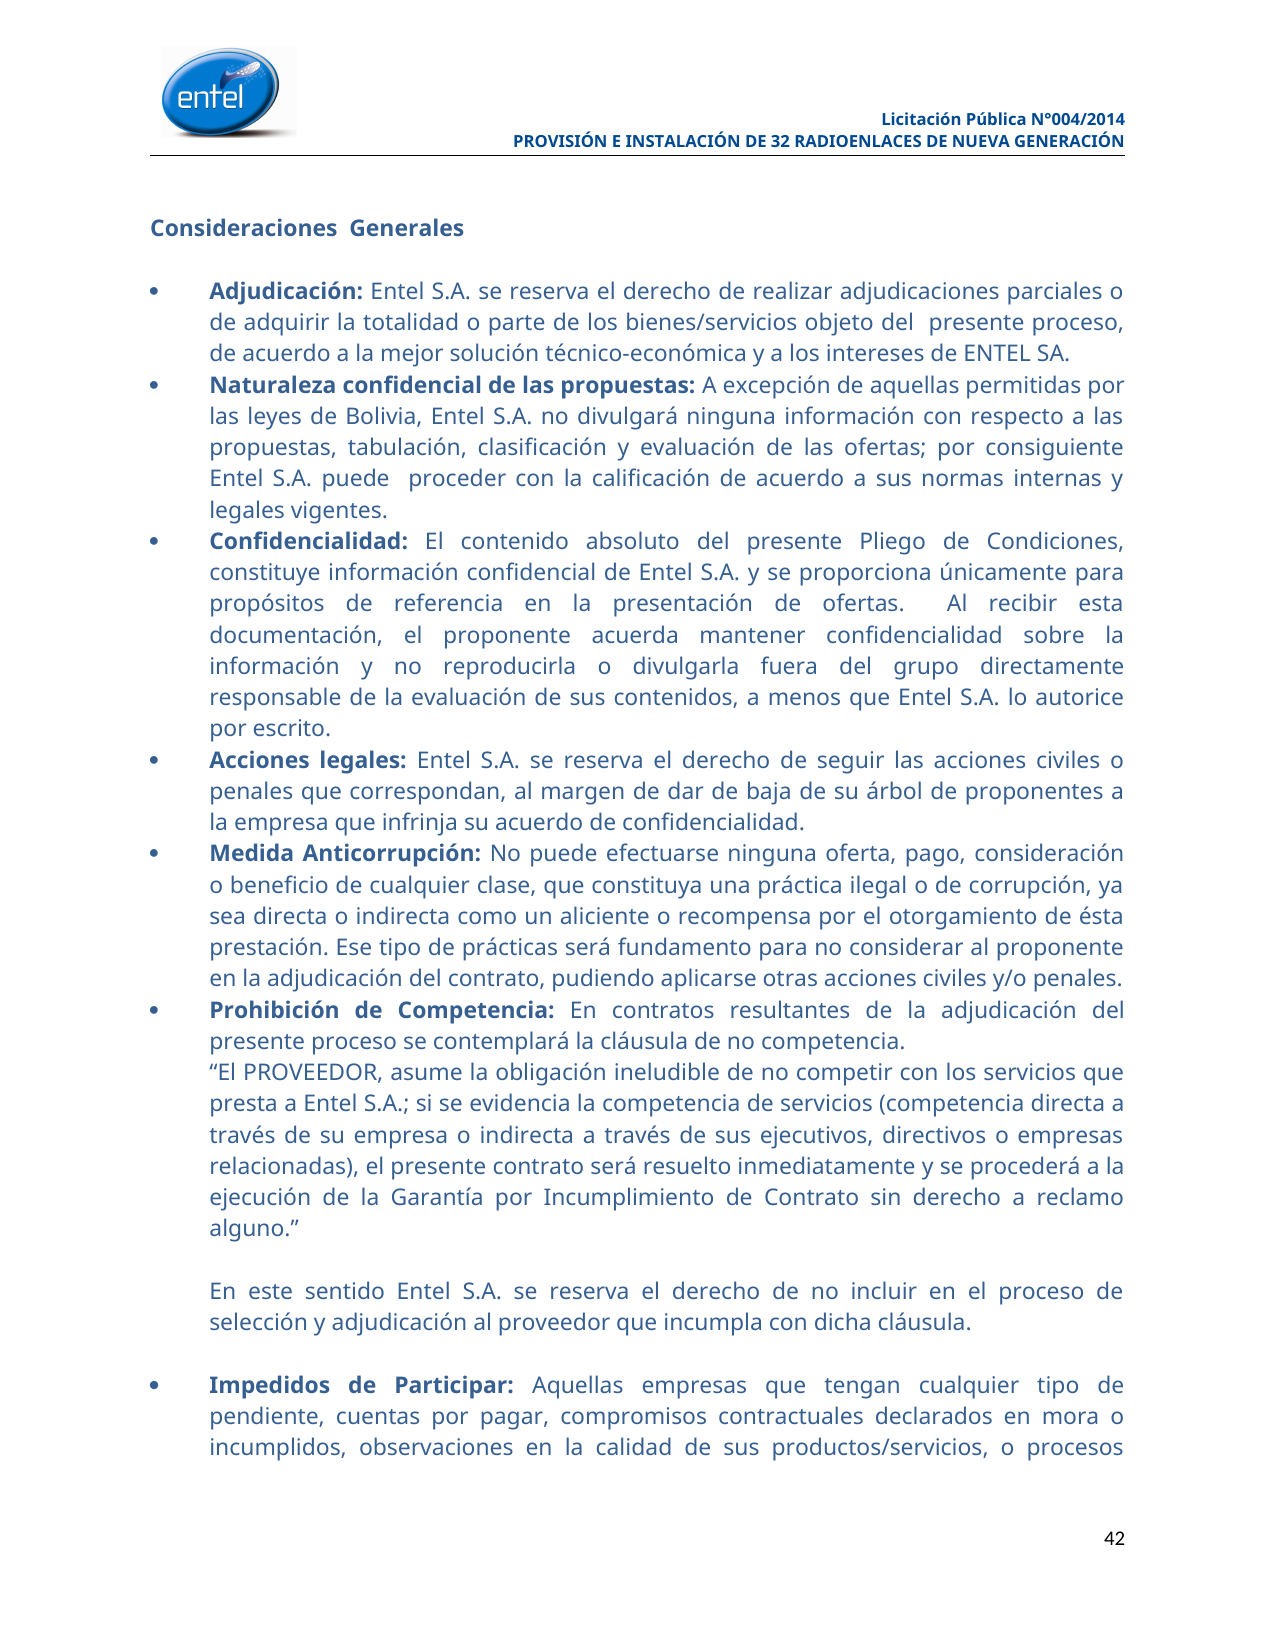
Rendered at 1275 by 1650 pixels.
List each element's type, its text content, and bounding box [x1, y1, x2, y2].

list Naturaleza confidencial de las propuestas: A excepción de aquellas permitidas por las leyes de Bolivia, Entel S.A. no divulgará ninguna información con respecto a las propuestas, tabulación, clasificación y evaluación de las ofertas; por consiguiente Entel S.A. puede proceder con la calificación de acuerdo a sus normas internas y legales vigentes. [150, 369, 1125, 525]
list Confidencialidad: El contenido absoluto del presente Pliego de Condiciones, constituye información confidencial de Entel S.A. y se proporciona únicamente para propósitos de referencia en la presentación de ofertas. Al recibir esta documentación, el proponente acuerda mantener confidencialidad sobre la información y no reproducirla o divulgarla fuera del grupo directamente responsable de la evaluación de sus contenidos, a menos que Entel S.A. lo autorice por escrito. [150, 525, 1125, 744]
text Consideraciones Generales [150, 212, 1125, 244]
list Acciones legales: Entel S.A. se reserva el derecho de seguir las acciones civiles o penales que correspondan, al margen de dar de baja de su árbol de proponentes a la empresa que infrinja su acuerdo de confidencialidad. [150, 744, 1125, 837]
picture [161, 46, 297, 138]
list Adjudicación: Entel S.A. se reserva el derecho de realizar adjudicaciones parciales o de adquirir la totalidad o parte de los bienes/servicios objeto del presente proceso, de acuerdo a la mejor solución técnico-económica y a los intereses de ENTEL SA. [150, 275, 1125, 369]
text En este sentido Entel S.A. se reserva el derecho de no incluir en el proceso de selección y adjudicación al proveedor que incumpla con dicha cláusula. [209, 1275, 1125, 1337]
list Medida Anticorrupción: No puede efectuarse ninguna oferta, pago, consideración o beneficio de cualquier clase, que constituya una práctica ilegal o de corrupción, ya sea directa o indirecta como un aliciente o recompensa por el otorgamiento de ésta prestación. Ese tipo de prácticas será fundamento para no considerar al proponente en la adjudicación del contrato, pudiendo aplicarse otras acciones civiles y/o penales. [150, 837, 1125, 994]
list Prohibición de Competencia: En contratos resultantes de la adjudicación del presente proceso se contemplará la cláusula de no competencia. [150, 994, 1125, 1056]
text “El PROVEEDOR, asume la obligación ineludible de no competir con los servicios que presta a Entel S.A.; si se evidencia la competencia de servicios (competencia directa a través de su empresa o indirecta a través de sus ejecutivos, directivos o empresas relacionadas), el presente contrato será resuelto inmediatamente y se procederá a la ejecución de la Garantía por Incumplimiento de Contrato sin derecho a reclamo alguno.” [209, 1056, 1125, 1244]
